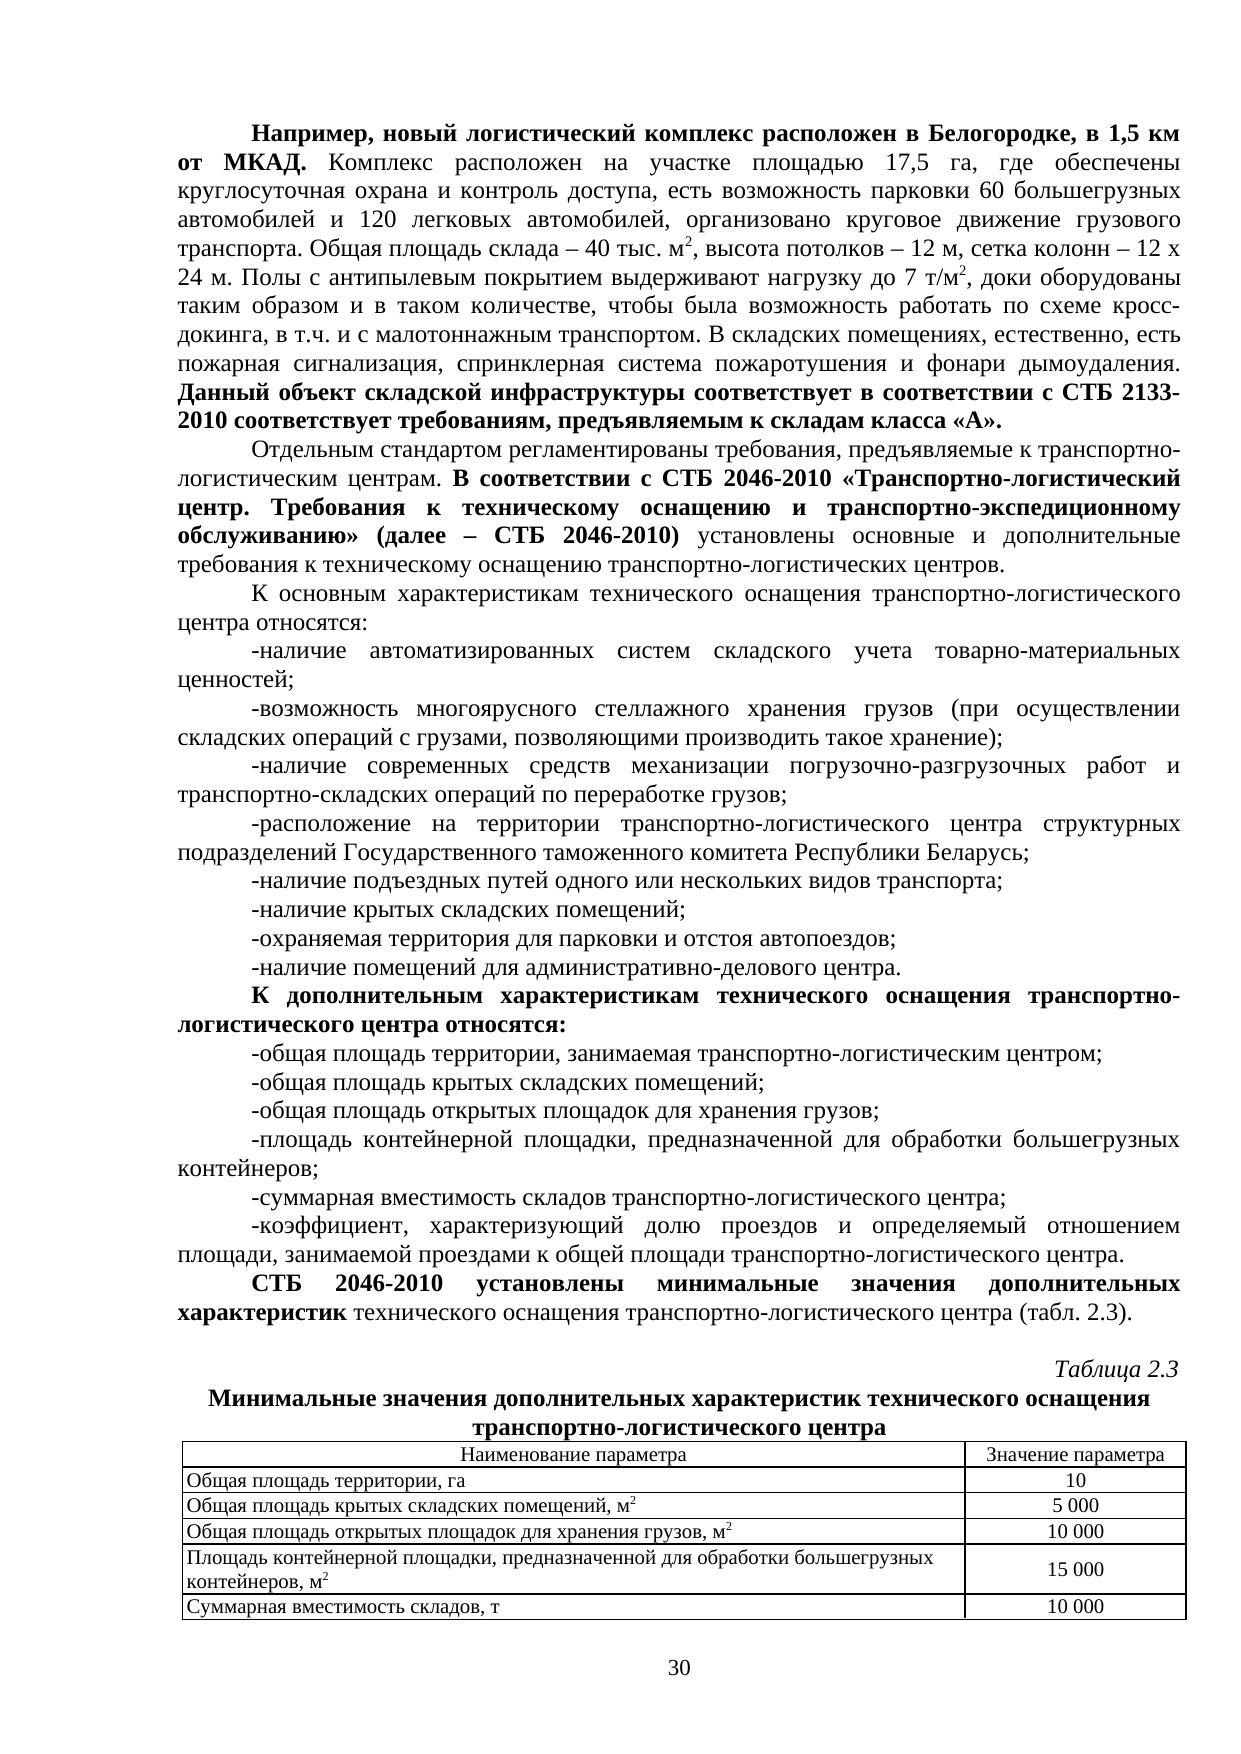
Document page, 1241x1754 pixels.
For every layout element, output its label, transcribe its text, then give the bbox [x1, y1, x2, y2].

table_cell 5 000 [966, 1493, 1185, 1517]
text -наличие крытых складских помещений; [177, 894, 1181, 923]
text -наличие подъездных путей одного или нескольких видов транспорта; [177, 866, 1181, 894]
text К дополнительным характеристикам технического оснащения транспортно-логистического центра относятся: [177, 981, 1181, 1038]
text Таблица 2.3 [177, 1354, 1181, 1383]
text -суммарная вместимость складов транспортно-логистического центра; [177, 1182, 1181, 1211]
text -общая площадь территории, занимаемая транспортно-логистическим центром; [177, 1038, 1181, 1067]
table_cell 15 000 [966, 1545, 1185, 1593]
text -охраняемая территория для парковки и отстоя автопоездов; [177, 923, 1181, 952]
table_cell 10 000 [966, 1519, 1185, 1543]
text -наличие помещений для административно-делового центра. [177, 952, 1181, 981]
table_cell Общая площадь крытых складских помещений, м2 [183, 1493, 964, 1517]
text -расположение на территории транспортно-логистического центра структурных подразделений Государственного таможенного комитета Республики Беларусь; [177, 808, 1181, 866]
text -коэффициент, характеризующий долю проездов и определяемый отношением площади, занимаемой проездами к общей площади транспортно-логистического центра. [177, 1211, 1181, 1268]
text Например, новый логистический комплекс расположен в Белогородке, в 1,5 км от МКАД. Комплекс расположен на участке площадью 17,5 га, где обеспечены круглосуточная охрана и контроль доступа, есть возможность парковки 60 большегрузных автомобилей и 120 легковых автомобилей, организовано круговое движение грузового транспорта. Общая площадь склада – 40 тыс. м2, высота потолков – 12 м, сетка колонн – 12 x 24 м. Полы с антипылевым покрытием выдерживают нагрузку до 7 т/м2, доки оборудованы таким образом и в таком количестве, чтобы была возможность работать по схеме кросс-докинга, в т.ч. и с малотоннажным транспортом. В складских помещениях, естественно, есть пожарная сигнализация, спринклерная система пожаротушения и фонари дымоудаления. Данный объект складской инфраструктуры соответствует в соответствии с СТБ 2133-2010 соответствует требованиям, предъявляемым к складам класса «А». [177, 118, 1181, 434]
text -наличие автоматизированных систем складского учета товарно-материальных ценностей; [177, 636, 1181, 693]
text -общая площадь открытых площадок для хранения грузов; [177, 1096, 1181, 1124]
table_cell 10 000 [966, 1595, 1185, 1618]
text -наличие современных средств механизации погрузочно-разгрузочных работ и транспортно-складских операций по переработке грузов; [177, 751, 1181, 808]
text Отдельным стандартом регламентированы требования, предъявляемые к транспортно-логистическим центрам. В соответствии с СТБ 2046-2010 «Транспортно-логистический центр. Требования к техническому оснащению и транспортно-экспедиционному обслуживанию» (далее – СТБ 2046-2010) установлены основные и дополнительные требования к техническому оснащению транспортно-логистических центров. [177, 434, 1181, 578]
table_cell 10 [966, 1468, 1185, 1492]
text СТБ 2046-2010 установлены минимальные значения дополнительных характеристик технического оснащения транспортно-логистического центра (табл. 2.3). [177, 1268, 1181, 1326]
table_cell Общая площадь территории, га [183, 1468, 964, 1492]
text -общая площадь крытых складских помещений; [177, 1067, 1181, 1096]
table_header Наименование параметра [183, 1442, 964, 1466]
text -возможность многоярусного стеллажного хранения грузов (при осуществлении складских операций с грузами, позволяющими производить такое хранение); [177, 693, 1181, 751]
table_cell Общая площадь открытых площадок для хранения грузов, м2 [183, 1519, 964, 1543]
table_header Значение параметра [966, 1442, 1185, 1466]
text -площадь контейнерной площадки, предназначенной для обработки большегрузных контейнеров; [177, 1124, 1181, 1182]
table_cell Площадь контейнерной площадки, предназначенной для обработки большегрузных контейнеров, м2 [183, 1545, 964, 1593]
text К основным характеристикам технического оснащения транспортно-логистического центра относятся: [177, 578, 1181, 636]
table_cell Суммарная вместимость складов, т [183, 1595, 964, 1618]
text Минимальные значения дополнительных характеристик технического оснащения транспортно-логистического центра [177, 1383, 1181, 1441]
